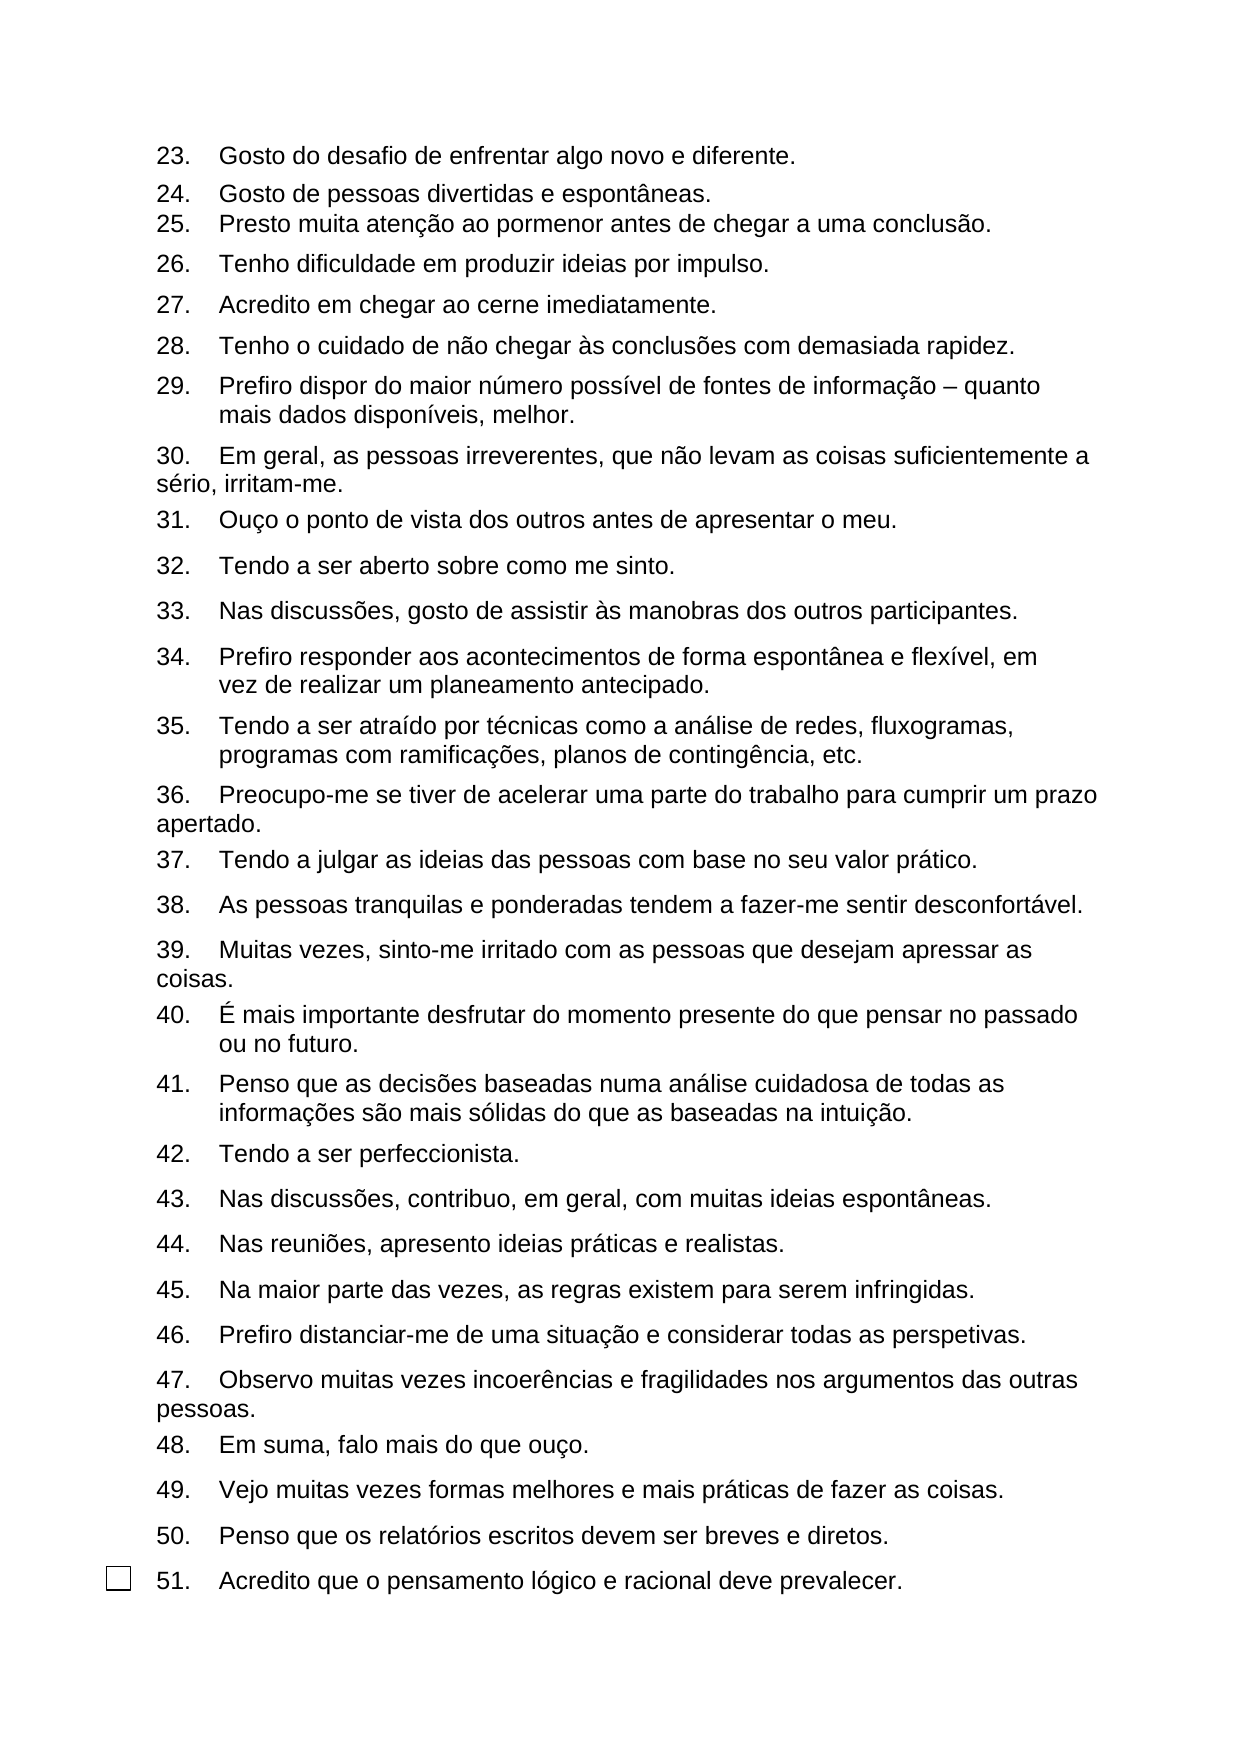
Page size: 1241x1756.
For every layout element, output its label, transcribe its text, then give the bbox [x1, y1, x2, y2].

table_cell 28. Tenho o cuidado de não chegar às conclusões com demasiada rapidez. [135, 326, 1114, 366]
table_cell 34. Prefiro responder aos acontecimentos de forma espontânea e flexível, em vez de realizar um planeamento antecipado. [135, 634, 1114, 706]
table_cell 39. Muitas vezes, sinto-me irritado com as pessoas que desejam apressar as coisas. [135, 928, 1114, 993]
table_cell 42. Tendo a ser perfeccionista. [135, 1134, 1114, 1177]
table_cell 33. Nas discussões, gosto de assistir às manobras dos outros participantes. [135, 589, 1114, 634]
table_cell 41. Penso que as decisões baseadas numa análise cuidadosa de todas as informações são mais sólidas do que as baseadas na intuição. [135, 1065, 1114, 1134]
table_cell 47. Observo muitas vezes incoerências e fragilidades nos argumentos das outras pessoas. [135, 1359, 1114, 1423]
table_cell 29. Prefiro dispor do maior número possível de fontes de informação – quanto mais dados disponíveis, melhor. [135, 366, 1114, 436]
table_cell 30. Em geral, as pessoas irreverentes, que não levam as coisas suficientemente a sério, irritam-me. [135, 436, 1114, 498]
table_cell 37. Tendo a julgar as ideias das pessoas com base no seu valor prático. [135, 838, 1114, 883]
table_cell 48. Em suma, falo mais do que ouço. [135, 1423, 1114, 1468]
table_cell 44. Nas reuniões, apresento ideias práticas e realistas. [135, 1222, 1114, 1268]
table_cell 45. Na maior parte das vezes, as regras existem para serem infringidas. [135, 1268, 1114, 1313]
table_cell 26. Tenho dificuldade em produzir ideias por impulso. [135, 245, 1114, 285]
table_cell 51. Acredito que o pensamento lógico e racional deve prevalecer. [135, 1559, 1114, 1604]
table_cell 50. Penso que os relatórios escritos devem ser breves e diretos. [135, 1514, 1114, 1559]
table_cell 32. Tendo a ser aberto sobre como me sinto. [135, 544, 1114, 589]
table_cell 38. As pessoas tranquilas e ponderadas tendem a fazer-me sentir desconfortável. [135, 883, 1114, 928]
table_header 25. Presto muita atenção ao pormenor antes de chegar a uma conclusão. [135, 210, 1114, 244]
table_cell 27. Acredito em chegar ao cerne imediatamente. [135, 285, 1114, 326]
table_cell 40. É mais importante desfrutar do momento presente do que pensar no passado ou no futuro. [135, 993, 1114, 1064]
table_cell 24. Gosto de pessoas divertidas e espontâneas. [135, 176, 1111, 210]
table_cell 43. Nas discussões, contribuo, em geral, com muitas ideias espontâneas. [135, 1177, 1114, 1222]
table_cell 36. Preocupo-me se tiver de acelerar uma parte do trabalho para cumprir um prazo apertado. [135, 775, 1114, 838]
table_cell 35. Tendo a ser atraído por técnicas como a análise de redes, fluxogramas, programas com ramificações, planos de contingência, etc. [135, 706, 1114, 775]
table_cell 31. Ouço o ponto de vista dos outros antes de apresentar o meu. [135, 498, 1114, 543]
table_cell 46. Prefiro distanciar-me de uma situação e considerar todas as perspetivas. [135, 1313, 1114, 1358]
table_cell 23. Gosto do desafio de enfrentar algo novo e diferente. [135, 135, 1111, 176]
table_cell 49. Vejo muitas vezes formas melhores e mais práticas de fazer as coisas. [135, 1468, 1114, 1514]
